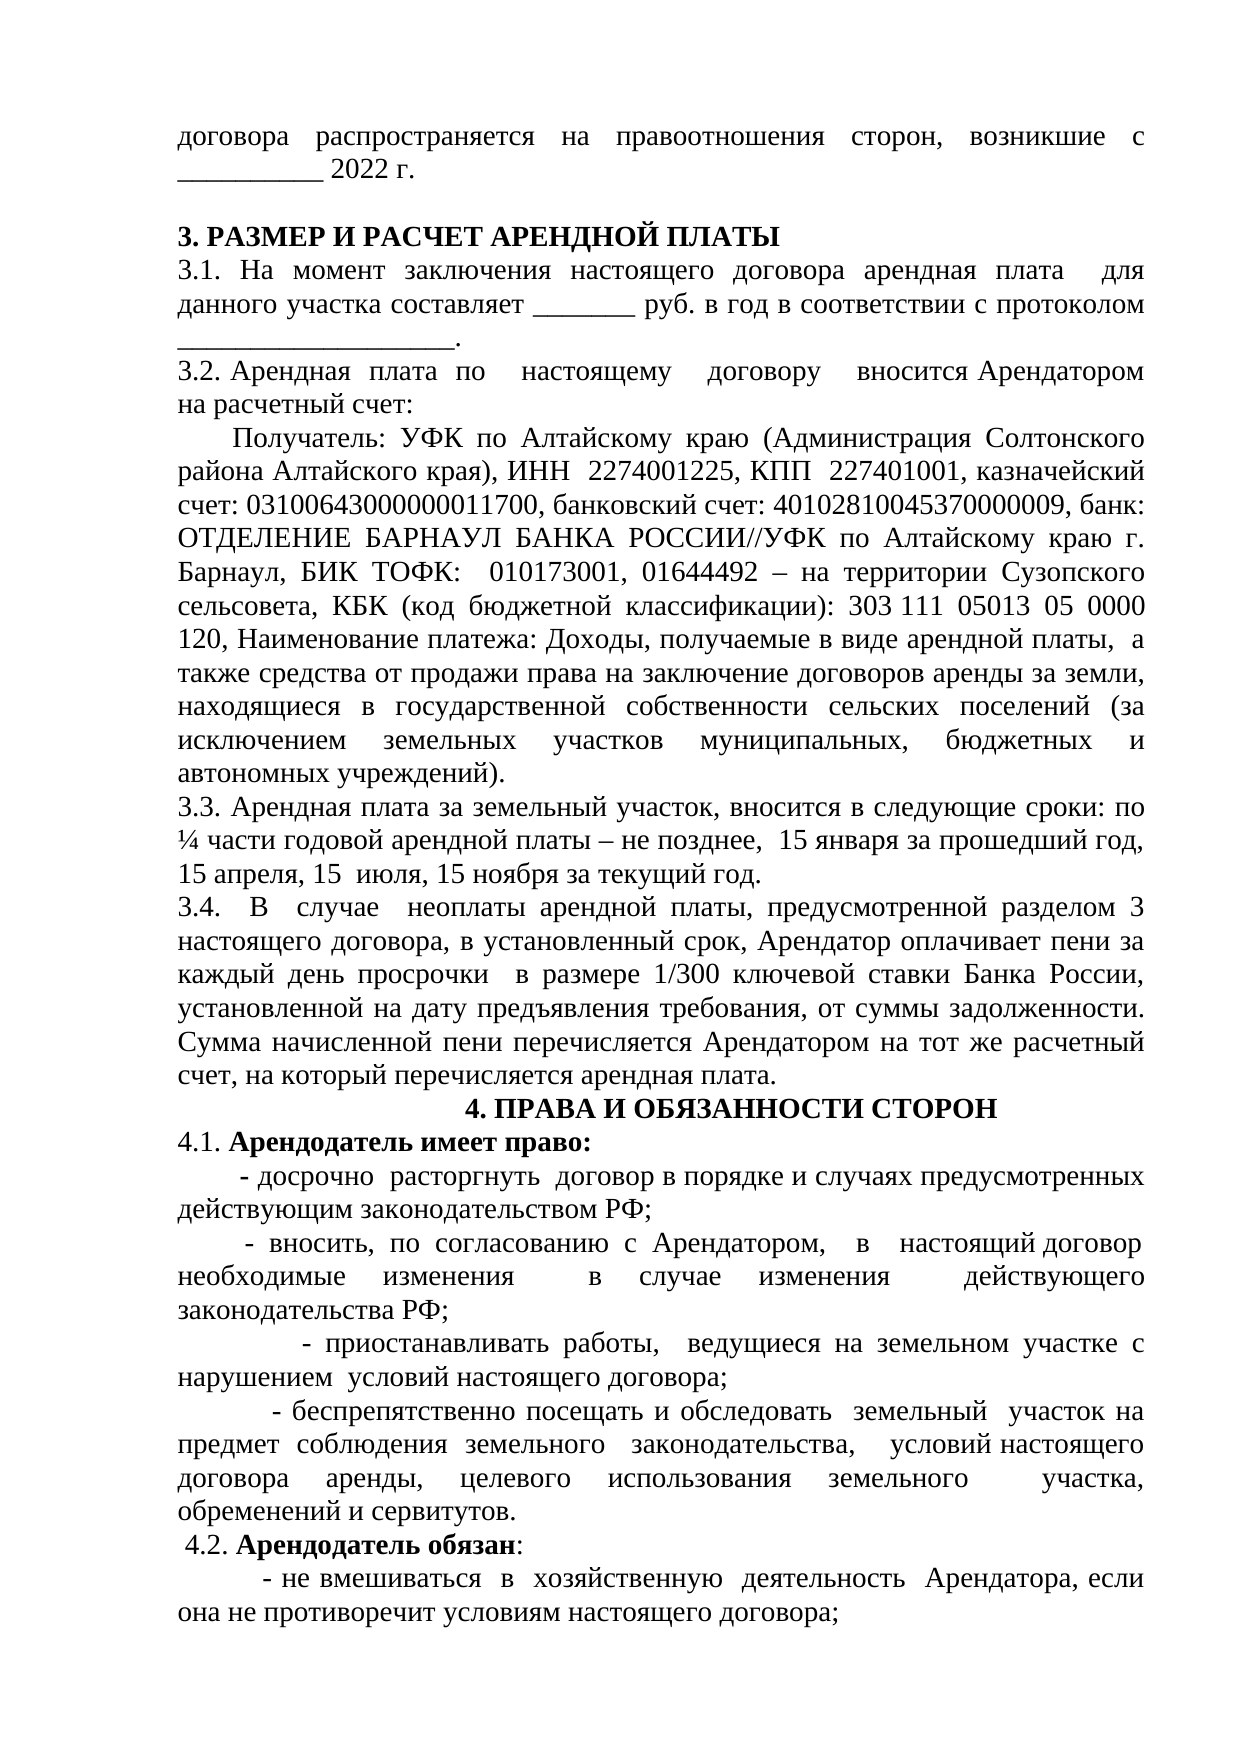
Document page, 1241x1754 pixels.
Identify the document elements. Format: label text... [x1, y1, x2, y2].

text Получатель: УФК по Алтайскому краю (Администрация Солтонского района Алтайского края), ИНН 2274001225, КПП 227401001, казначейский счет: 03100643000000011700, банковский счет: 40102810045370000009, банк: ОТДЕЛЕНИЕ БАРНАУЛ БАНКА РОССИИ//УФК по Алтайскому краю г. Барнаул, БИК ТОФК: 010173001, 01644492 – на территории Сузопского сельсовета, КБК (код бюджетной классификации): 303 111 05013 05 0000 120, Наименование платежа: Доходы, получаемые в виде арендной платы, а также средства от продажи права на заключение договоров аренды за земли, находящиеся в государственной собственности сельских поселений (за исключением земельных участков муниципальных, бюджетных и автономных учреждений). [177, 420, 1146, 789]
text 3.3. Арендная плата за земельный участок, вносится в следующие сроки: по ¼ части годовой арендной платы – не позднее, 15 января за прошедший год, 15 апреля, 15 июля, 15 ноября за текущий год. [177, 789, 1146, 889]
text 4.1. Арендодатель имеет право: [177, 1124, 1146, 1158]
text 4. ПРАВА И ОБЯЗАННОСТИ СТОРОН [177, 1091, 1146, 1124]
text 3. РАЗМЕР И РАСЧЕТ АРЕНДНОЙ ПЛАТЫ [177, 219, 1146, 252]
text 4.2. Арендодатель обязан: [177, 1527, 1146, 1560]
text 3.2. Арендная плата по настоящему договору вносится Арендатором на расчетный счет: [177, 353, 1146, 420]
text - досрочно расторгнуть договор в порядке и случаях предусмотренных действующим законодательством РФ; [177, 1158, 1146, 1225]
text 3.1. На момент заключения настоящего договора арендная плата для данного участка составляет _______ руб. в год в соответствии с протоколом ___________________. [177, 252, 1146, 353]
text - беспрепятственно посещать и обследовать земельный участок на предмет соблюдения земельного законодательства, условий настоящего договора аренды, целевого использования земельного участка, обременений и сервитутов. [177, 1393, 1146, 1527]
text 3.4. В случае неоплаты арендной платы, предусмотренной разделом 3 настоящего договора, в установленный срок, Арендатор оплачивает пени за каждый день просрочки в размере 1/300 ключевой ставки Банка России, установленной на дату предъявления требования, от суммы задолженности. Сумма начисленной пени перечисляется Арендатором на тот же расчетный счет, на который перечисляется арендная плата. [177, 889, 1146, 1091]
text - вносить, по согласованию с Арендатором, в настоящий договор необходимые изменения в случае изменения действующего законодательства РФ; [177, 1225, 1146, 1326]
text - приостанавливать работы, ведущиеся на земельном участке с нарушением условий настоящего договора; [177, 1326, 1146, 1393]
text - не вмешиваться в хозяйственную деятельность Арендатора, если она не противоречит условиям настоящего договора; [177, 1560, 1146, 1627]
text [177, 118, 1146, 185]
